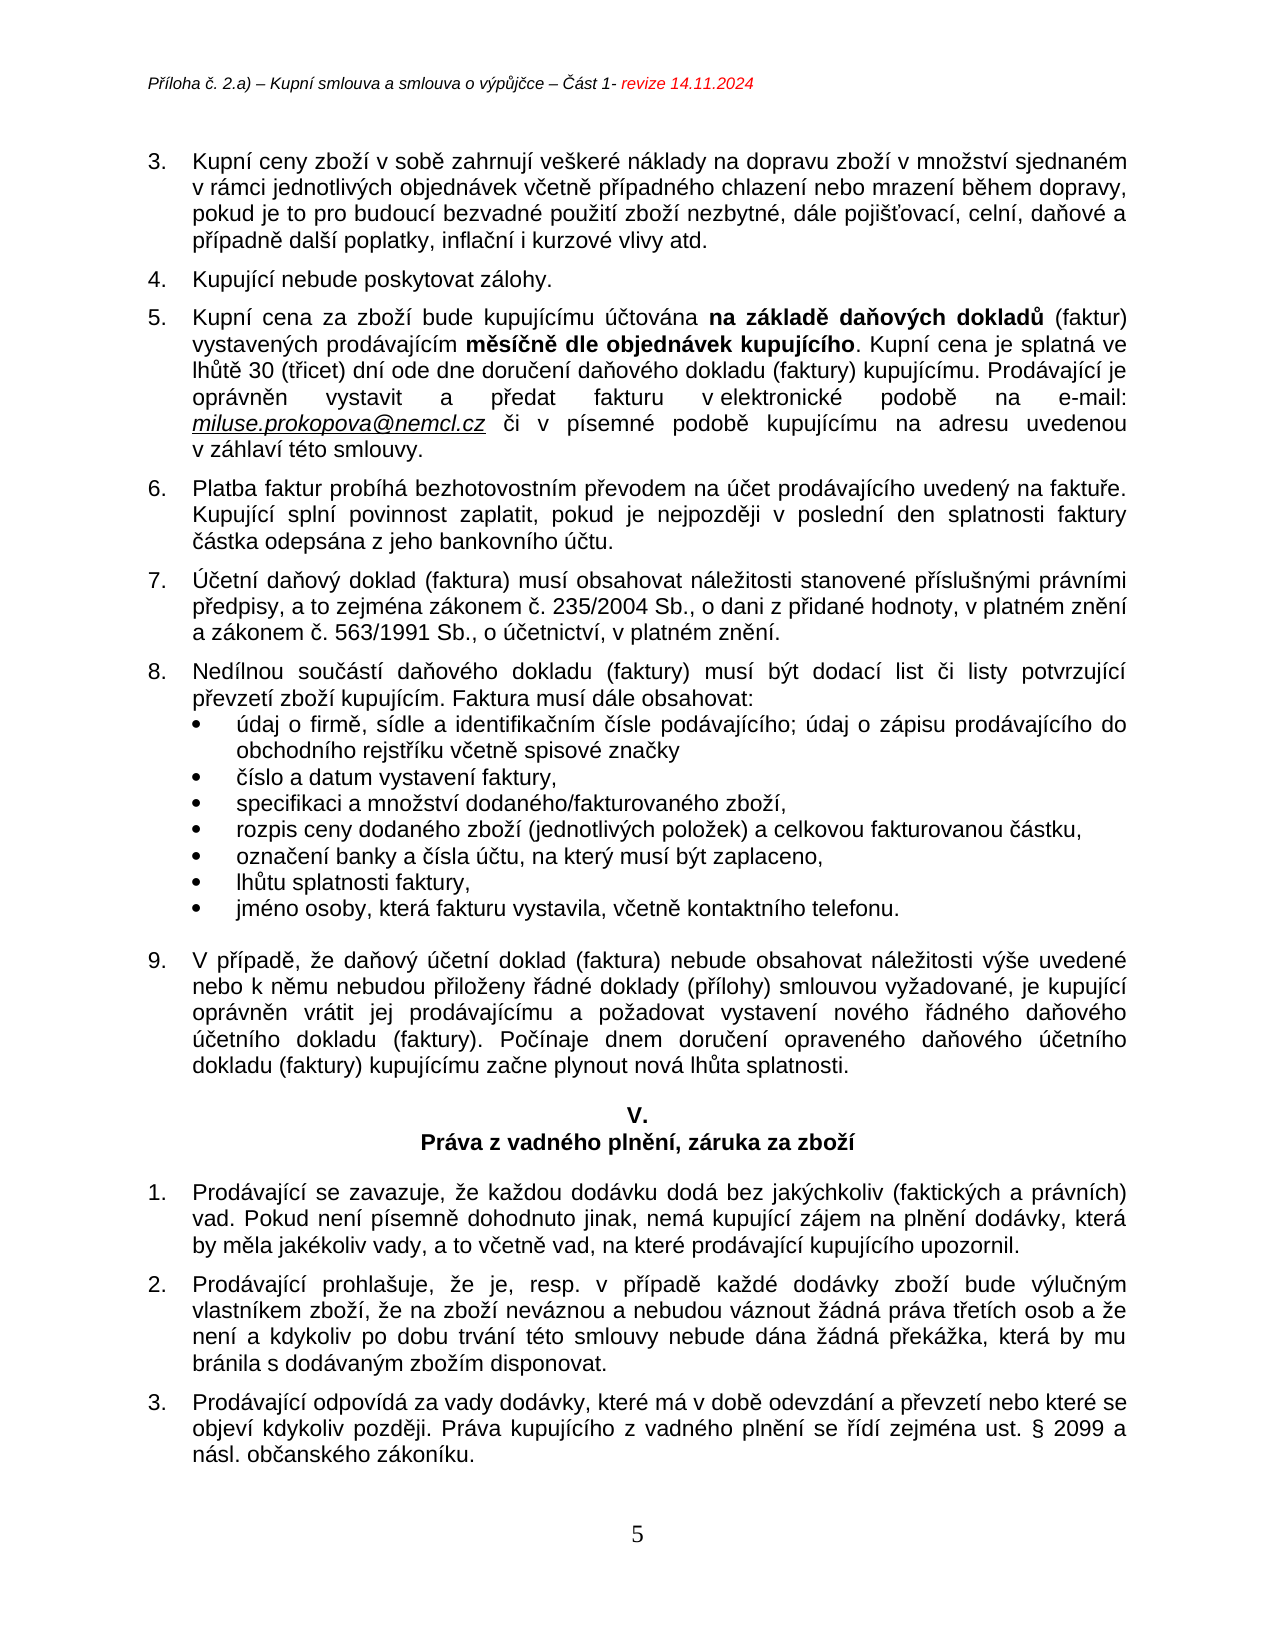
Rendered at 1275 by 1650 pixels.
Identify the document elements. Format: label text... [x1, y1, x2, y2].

text Práva z vadného plnění, záruka za zboží [148, 1128, 1127, 1155]
list V případě, že daňový účetní doklad (faktura) nebude obsahovat náležitosti výše uvedené nebo k němu nebudou přiloženy řádné doklady (přílohy) smlouvou vyžadované, je kupující oprávněn vrátit jej prodávajícímu a požadovat vystavení nového řádného daňového účetního dokladu (faktury). Počínaje dnem doručení opraveného daňového účetního dokladu (faktury) kupujícímu začne plynout nová lhůta splatnosti. [148, 947, 1127, 1078]
list rozpis ceny dodaného zboží (jednotlivých položek) a celkovou fakturovanou částku, [192, 816, 1127, 843]
list Účetní daňový doklad (faktura) musí obsahovat náležitosti stanovené příslušnými právními předpisy, a to zejména zákonem č. 235/2004 Sb., o dani z přidané hodnoty, v platném znění a zákonem č. 563/1991 Sb., o účetnictví, v platném znění. [148, 567, 1127, 646]
list Nedílnou součástí daňového dokladu (faktury) musí být dodací list či listy potvrzující převzetí zboží kupujícím. Faktura musí dále obsahovat: [148, 658, 1127, 711]
list Kupní cena za zboží bude kupujícímu účtována na základě daňových dokladů (faktur) vystavených prodávajícím měsíčně dle objednávek kupujícího. Kupní cena je splatná ve lhůtě 30 (třicet) dní ode dne doručení daňového dokladu (faktury) kupujícímu. Prodávající je oprávněn vystavit a předat fakturu v elektronické podobě na e-mail: miluse.prokopova@nemcl.cz či v písemné podobě kupujícímu na adresu uvedenou v záhlaví této smlouvy. [148, 304, 1127, 462]
text V. [148, 1102, 1127, 1128]
list označení banky a čísla účtu, na který musí být zaplaceno, [192, 843, 1127, 869]
list údaj o firmě, sídle a identifikačním čísle podávajícího; údaj o zápisu prodávajícího do obchodního rejstříku včetně spisové značky [192, 711, 1127, 763]
list jméno osoby, která fakturu vystavila, včetně kontaktního telefonu. [192, 895, 1127, 922]
list číslo a datum vystavení faktury, [192, 763, 1127, 790]
list Prodávající odpovídá za vady dodávky, které má v době odevzdání a převzetí nebo které se objeví kdykoliv později. Práva kupujícího z vadného plnění se řídí zejména ust. § 2099 a násl. občanského zákoníku. [148, 1388, 1127, 1467]
list Kupní ceny zboží v sobě zahrnují veškeré náklady na dopravu zboží v množství sjednaném v rámci jednotlivých objednávek včetně případného chlazení nebo mrazení během dopravy, pokud je to pro budoucí bezvadné použití zboží nezbytné, dále pojišťovací, celní, daňové a případně další poplatky, inflační i kurzové vlivy atd. [148, 148, 1127, 253]
list Prodávající se zavazuje, že každou dodávku dodá bez jakýchkoliv (faktických a právních) vad. Pokud není písemně dohodnuto jinak, nemá kupující zájem na plnění dodávky, která by měla jakékoliv vady, a to včetně vad, na které prodávající kupujícího upozornil. [148, 1179, 1127, 1258]
list Prodávající prohlašuje, že je, resp. v případě každé dodávky zboží bude výlučným vlastníkem zboží, že na zboží neváznou a nebudou váznout žádná práva třetích osob a že není a kdykoliv po dobu trvání této smlouvy nebude dána žádná překážka, která by mu bránila s dodávaným zbožím disponovat. [148, 1271, 1127, 1376]
list Platba faktur probíhá bezhotovostním převodem na účet prodávajícího uvedený na faktuře. Kupující splní povinnost zaplatit, pokud je nejpozději v poslední den splatnosti faktury částka odepsána z jeho bankovního účtu. [148, 475, 1127, 554]
list specifikaci a množství dodaného/fakturovaného zboží, [192, 790, 1127, 816]
list lhůtu splatnosti faktury, [192, 869, 1127, 895]
list Kupující nebude poskytovat zálohy. [148, 266, 1127, 292]
